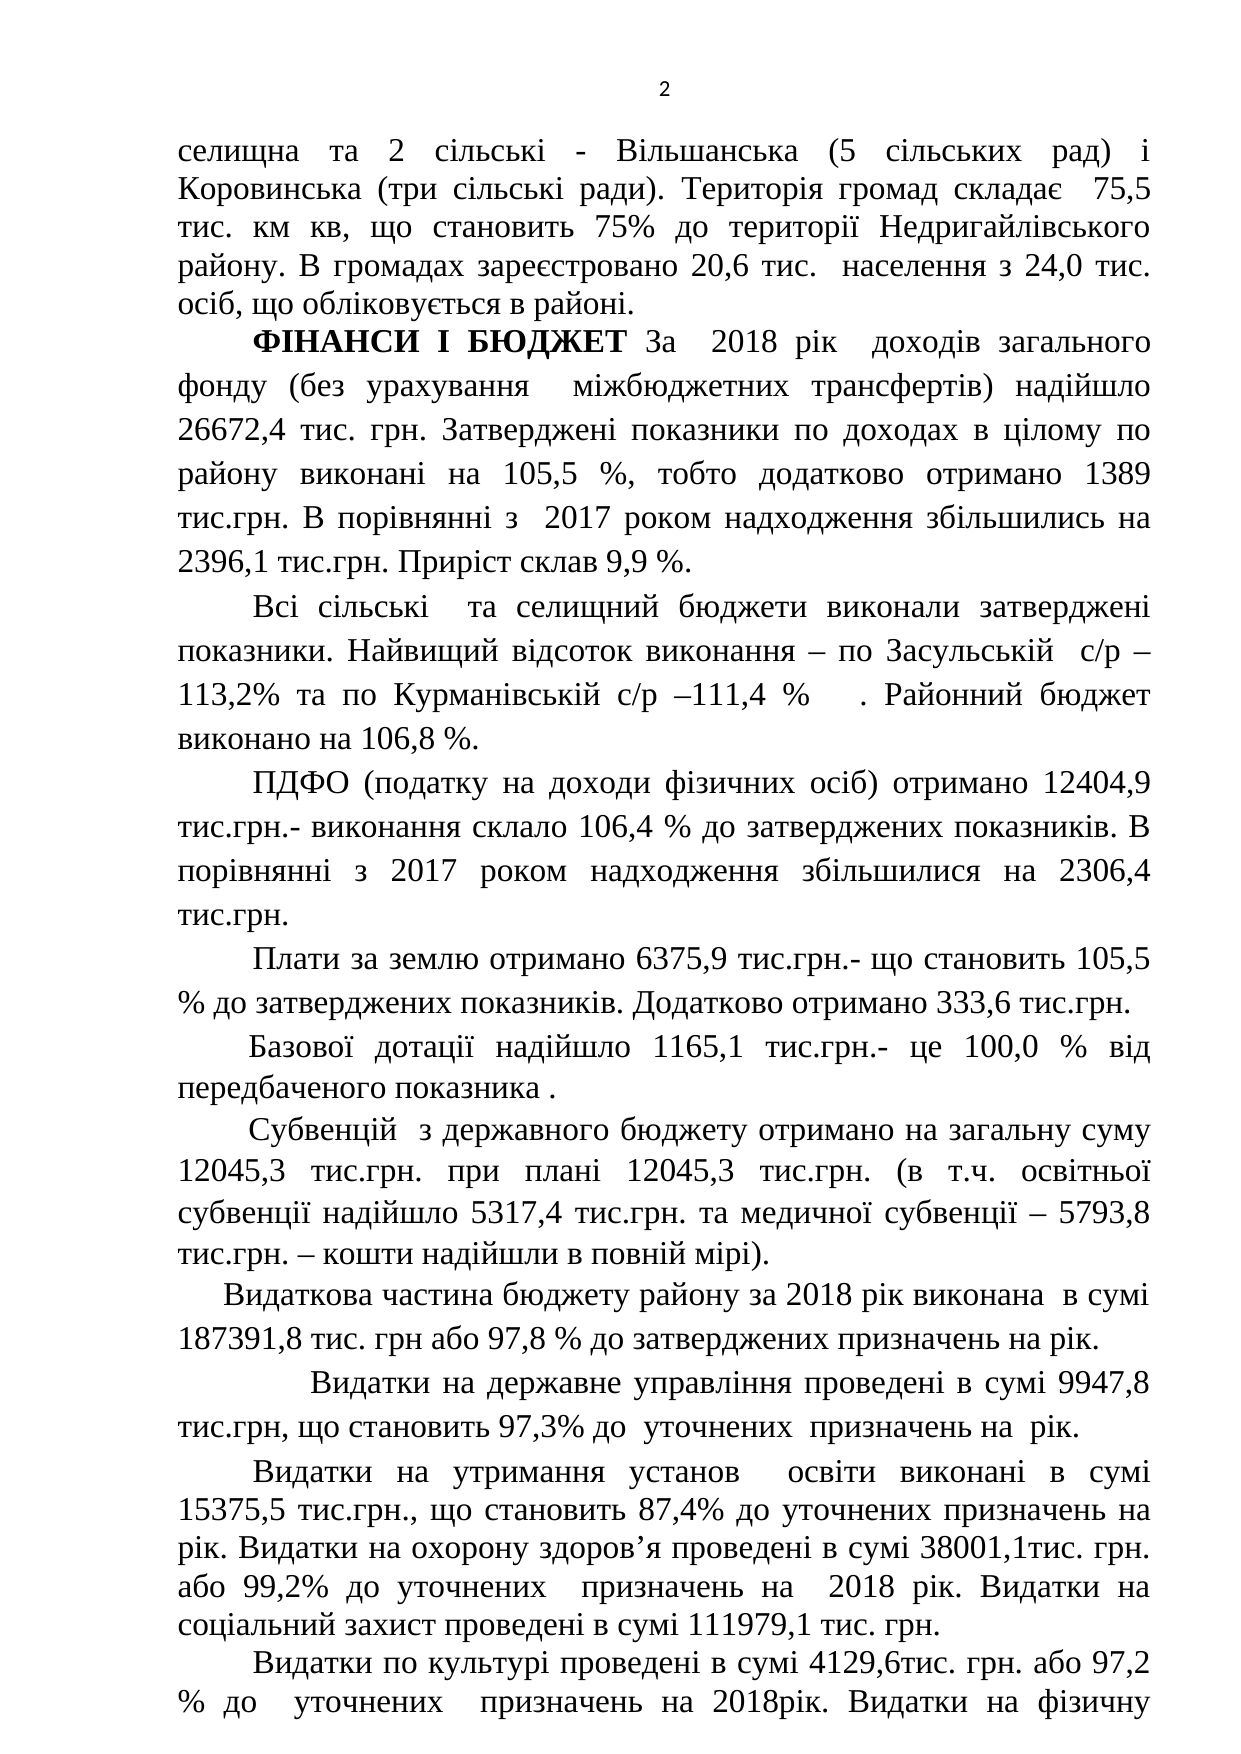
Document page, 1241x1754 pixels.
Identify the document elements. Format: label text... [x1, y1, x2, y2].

text Базової дотації надійшло 1165,1 тис.грн.- це 100,0 % від передбаченого показника . [177, 1026, 1152, 1106]
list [177, 130, 1152, 321]
text Плати за землю отримано 6375,9 тис.грн.- що становить 105,5 % до затверджених показників. Додатково отримано 333,6 тис.грн. [177, 938, 1152, 1021]
text Субвенцій з державного бюджету отримано на загальну суму 12045,3 тис.грн. при плані 12045,3 тис.грн. (в т.ч. освітньої субвенції надійшло 5317,4 тис.грн. та медичної субвенції – 5793,8 тис.грн. – кошти надійшли в повній мірі). [177, 1109, 1152, 1272]
text ФІНАНСИ І БЮДЖЕТ За 2018 рік доходів загального фонду (без урахування міжбюджетних трансфертів) надійшло 26672,4 тис. грн. Затверджені показники по доходах в цілому по району виконані на 105,5 %, тобто додатково отримано 1389 тис.грн. В порівнянні з 2017 роком надходження збільшились на 2396,1 тис.грн. Приріст склав 9,9 %. [177, 321, 1152, 580]
text Видатки на утримання установ освіти виконані в сумі 15375,5 тис.грн., що становить 87,4% до уточнених призначень на рік. Видатки на охорону здоров’я проведені в сумі 38001,1тис. грн. або 99,2% до уточнених призначень на 2018 рік. Видатки на соціальний захист проведені в сумі 111979,1 тис. грн. [177, 1451, 1152, 1642]
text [177, 1642, 1152, 1719]
text ПДФО (податку на доходи фізичних осіб) отримано 12404,9 тис.грн.- виконання склало 106,4 % до затверджених показників. В порівнянні з 2017 роком надходження збільшилися на 2306,4 тис.грн. [177, 762, 1152, 933]
text Видаткова частина бюджету району за 2018 рік виконана в сумі 187391,8 тис. грн або 97,8 % до затверджених призначень на рік. [177, 1274, 1152, 1357]
text Всі сільські та селищний бюджети виконали затверджені показники. Найвищий відсоток виконання – по Засульській с/р – 113,2% та по Курманівській с/р –111,4 % . Районний бюджет виконано на 106,8 %. [177, 586, 1152, 756]
text Видатки на державне управління проведені в сумі 9947,8 тис.грн, що становить 97,3% до уточнених призначень на рік. [177, 1363, 1152, 1445]
